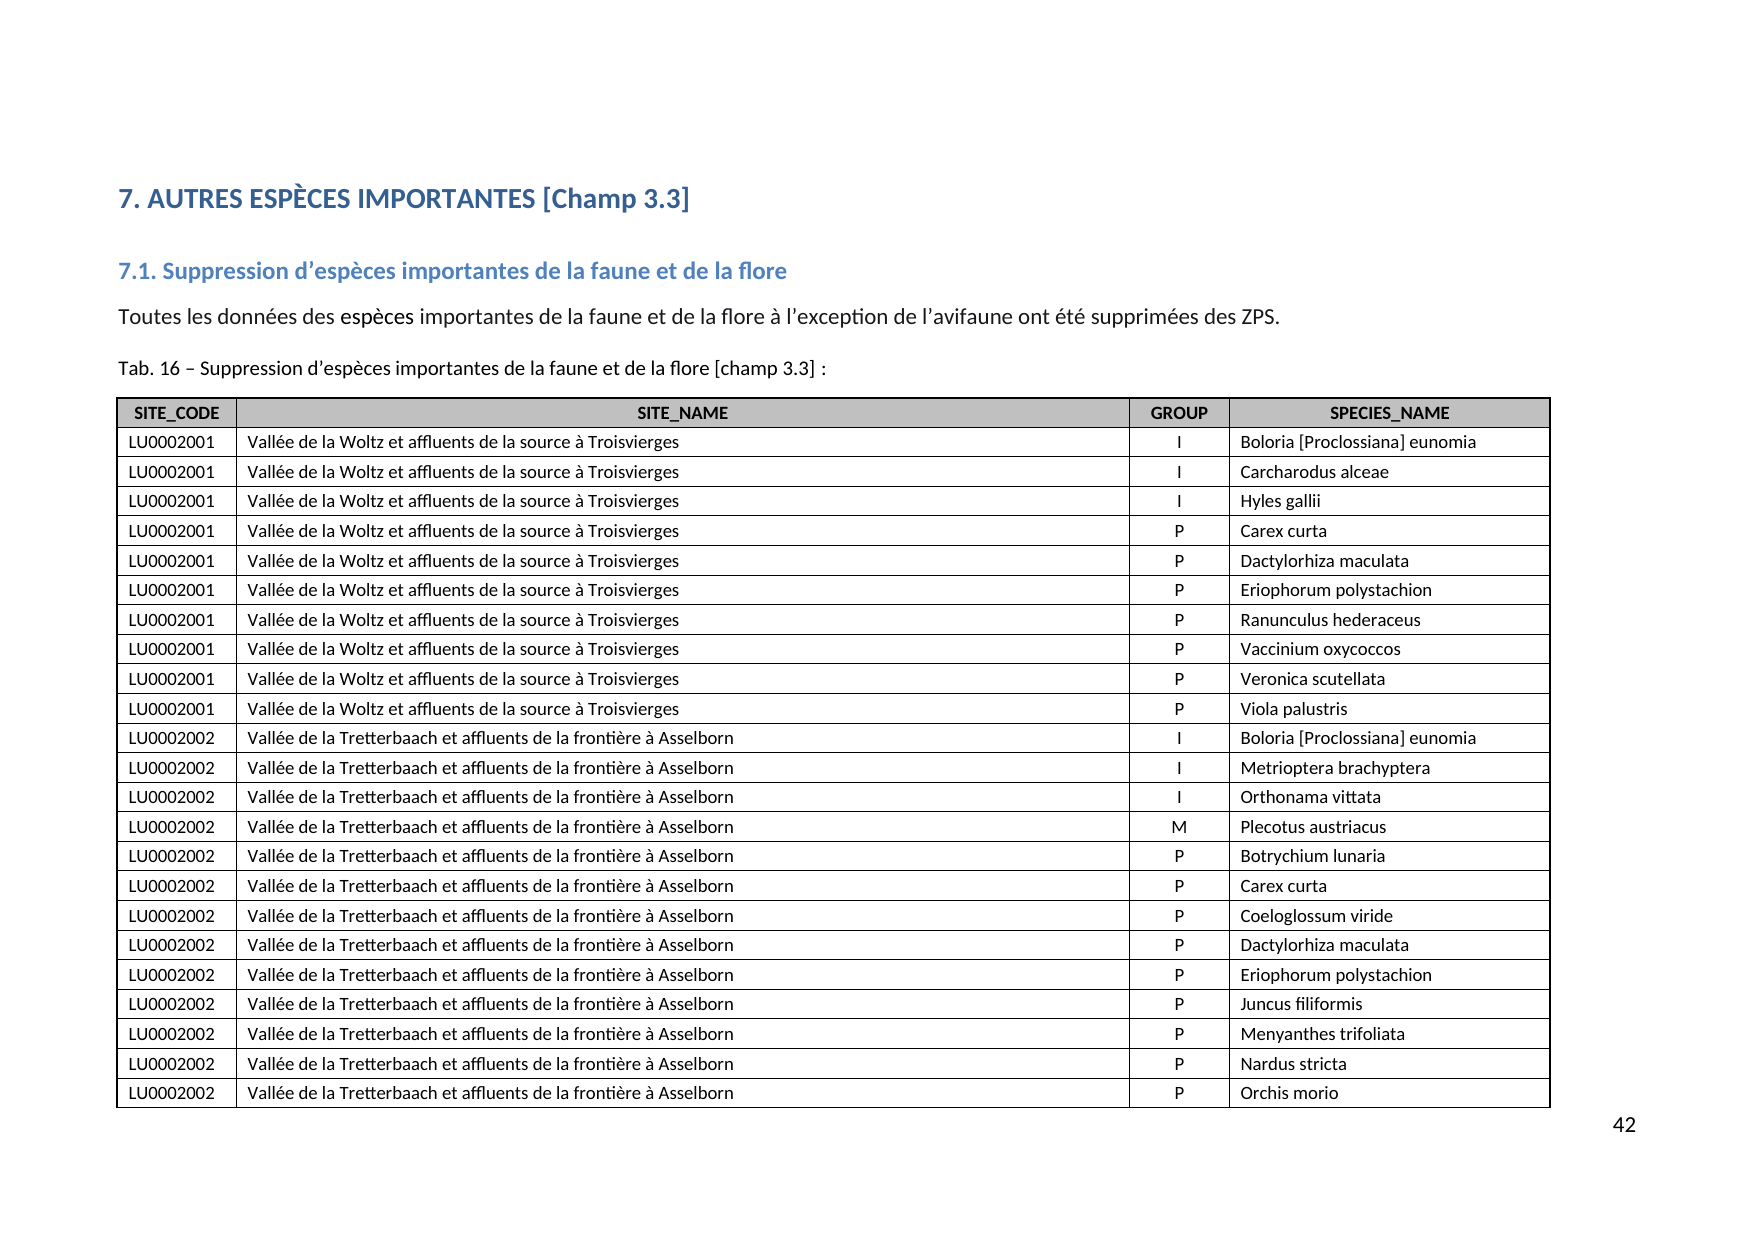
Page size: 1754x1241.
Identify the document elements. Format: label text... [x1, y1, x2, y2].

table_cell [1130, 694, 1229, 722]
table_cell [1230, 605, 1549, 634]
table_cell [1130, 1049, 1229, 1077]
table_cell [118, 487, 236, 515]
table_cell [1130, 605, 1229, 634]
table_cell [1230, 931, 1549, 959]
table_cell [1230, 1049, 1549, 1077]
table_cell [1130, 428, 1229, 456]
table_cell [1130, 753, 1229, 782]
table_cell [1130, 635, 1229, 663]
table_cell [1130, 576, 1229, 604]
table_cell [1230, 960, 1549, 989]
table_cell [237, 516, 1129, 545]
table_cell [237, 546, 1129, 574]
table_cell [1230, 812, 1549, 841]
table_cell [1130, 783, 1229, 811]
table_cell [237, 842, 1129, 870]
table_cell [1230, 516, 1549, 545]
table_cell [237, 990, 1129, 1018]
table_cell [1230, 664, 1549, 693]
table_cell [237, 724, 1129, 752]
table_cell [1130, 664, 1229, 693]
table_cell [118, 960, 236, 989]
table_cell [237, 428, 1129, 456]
subtitle 7. AUTRES ESPÈCES IMPORTANTES [Champ 3.3] [118, 181, 1636, 216]
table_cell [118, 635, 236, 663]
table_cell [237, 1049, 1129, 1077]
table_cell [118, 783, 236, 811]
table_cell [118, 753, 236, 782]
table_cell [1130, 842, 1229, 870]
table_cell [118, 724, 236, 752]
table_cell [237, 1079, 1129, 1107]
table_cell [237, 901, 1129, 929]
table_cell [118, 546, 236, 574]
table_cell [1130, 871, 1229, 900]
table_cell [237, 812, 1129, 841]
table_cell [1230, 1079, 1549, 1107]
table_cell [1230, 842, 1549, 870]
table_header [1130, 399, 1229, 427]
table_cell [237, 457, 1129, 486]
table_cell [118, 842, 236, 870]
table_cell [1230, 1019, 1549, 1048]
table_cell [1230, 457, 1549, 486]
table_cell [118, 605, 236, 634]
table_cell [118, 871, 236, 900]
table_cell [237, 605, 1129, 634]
text Tab. 16 – Suppression d’espèces importantes de la faune et de la flore [champ 3.3] : [118, 355, 1636, 381]
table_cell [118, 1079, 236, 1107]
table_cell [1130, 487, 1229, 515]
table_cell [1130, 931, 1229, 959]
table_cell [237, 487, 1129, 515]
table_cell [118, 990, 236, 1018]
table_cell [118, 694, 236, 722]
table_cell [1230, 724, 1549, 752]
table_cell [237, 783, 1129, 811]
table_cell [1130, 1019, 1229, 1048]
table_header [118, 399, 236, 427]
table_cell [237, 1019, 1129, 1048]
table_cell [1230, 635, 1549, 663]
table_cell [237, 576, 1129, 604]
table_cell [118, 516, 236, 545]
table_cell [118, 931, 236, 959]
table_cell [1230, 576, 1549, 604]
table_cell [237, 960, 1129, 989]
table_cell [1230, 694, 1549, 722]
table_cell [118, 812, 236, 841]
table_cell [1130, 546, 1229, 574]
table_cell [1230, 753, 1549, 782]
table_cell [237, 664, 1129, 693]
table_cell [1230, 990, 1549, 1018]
subtitle 7.1. Suppression d’espèces importantes de la faune et de la flore [118, 255, 1636, 285]
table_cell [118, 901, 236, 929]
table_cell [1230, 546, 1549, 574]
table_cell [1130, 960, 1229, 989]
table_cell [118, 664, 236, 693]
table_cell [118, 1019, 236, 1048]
text Toutes les données des espèces importantes de la faune et de la flore à l’exception de l’avifaune ont été supprimées des ZPS. [118, 302, 1636, 330]
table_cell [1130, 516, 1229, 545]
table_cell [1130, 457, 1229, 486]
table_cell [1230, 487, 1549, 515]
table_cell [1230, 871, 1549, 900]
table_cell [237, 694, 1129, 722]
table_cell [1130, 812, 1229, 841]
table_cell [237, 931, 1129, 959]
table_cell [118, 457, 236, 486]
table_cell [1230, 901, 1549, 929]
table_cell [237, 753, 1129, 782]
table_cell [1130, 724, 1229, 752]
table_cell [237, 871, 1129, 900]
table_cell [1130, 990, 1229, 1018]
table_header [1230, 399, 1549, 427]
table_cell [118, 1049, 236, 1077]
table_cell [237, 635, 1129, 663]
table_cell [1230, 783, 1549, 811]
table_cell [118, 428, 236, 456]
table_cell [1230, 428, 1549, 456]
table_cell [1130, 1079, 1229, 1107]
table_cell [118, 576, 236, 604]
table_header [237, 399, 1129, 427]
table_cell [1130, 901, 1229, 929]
